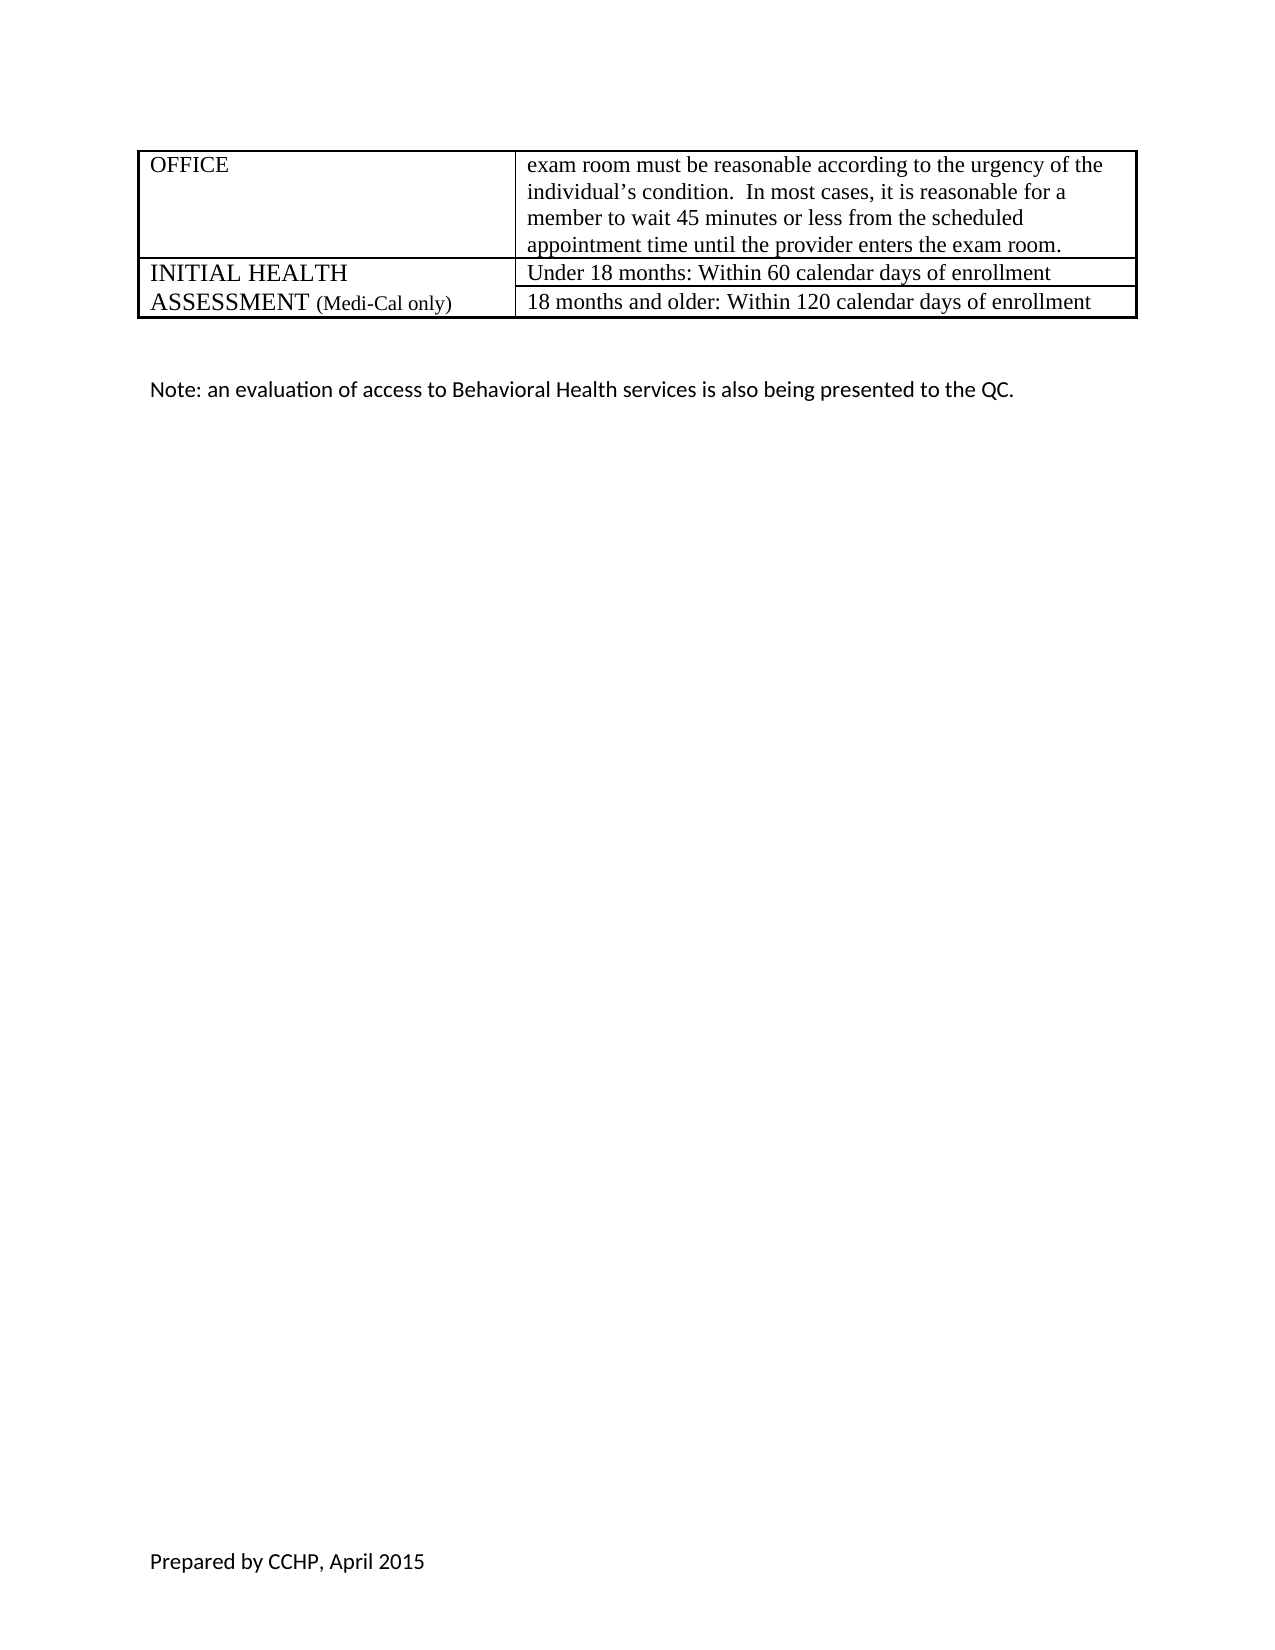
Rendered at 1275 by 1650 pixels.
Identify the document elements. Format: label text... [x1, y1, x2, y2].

table_cell Under 18 months: Within 60 calendar days of enrollment [516, 259, 1135, 285]
text Note: an evaluation of access to Behavioral Health services is also being presented to the QC. [150, 375, 1125, 403]
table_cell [516, 152, 1135, 257]
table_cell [140, 152, 515, 257]
table_cell 18 months and older: Within 120 calendar days of enrollment [516, 287, 1135, 316]
table_cell INITIAL HEALTH ASSESSMENT (Medi-Cal only) [140, 259, 515, 316]
